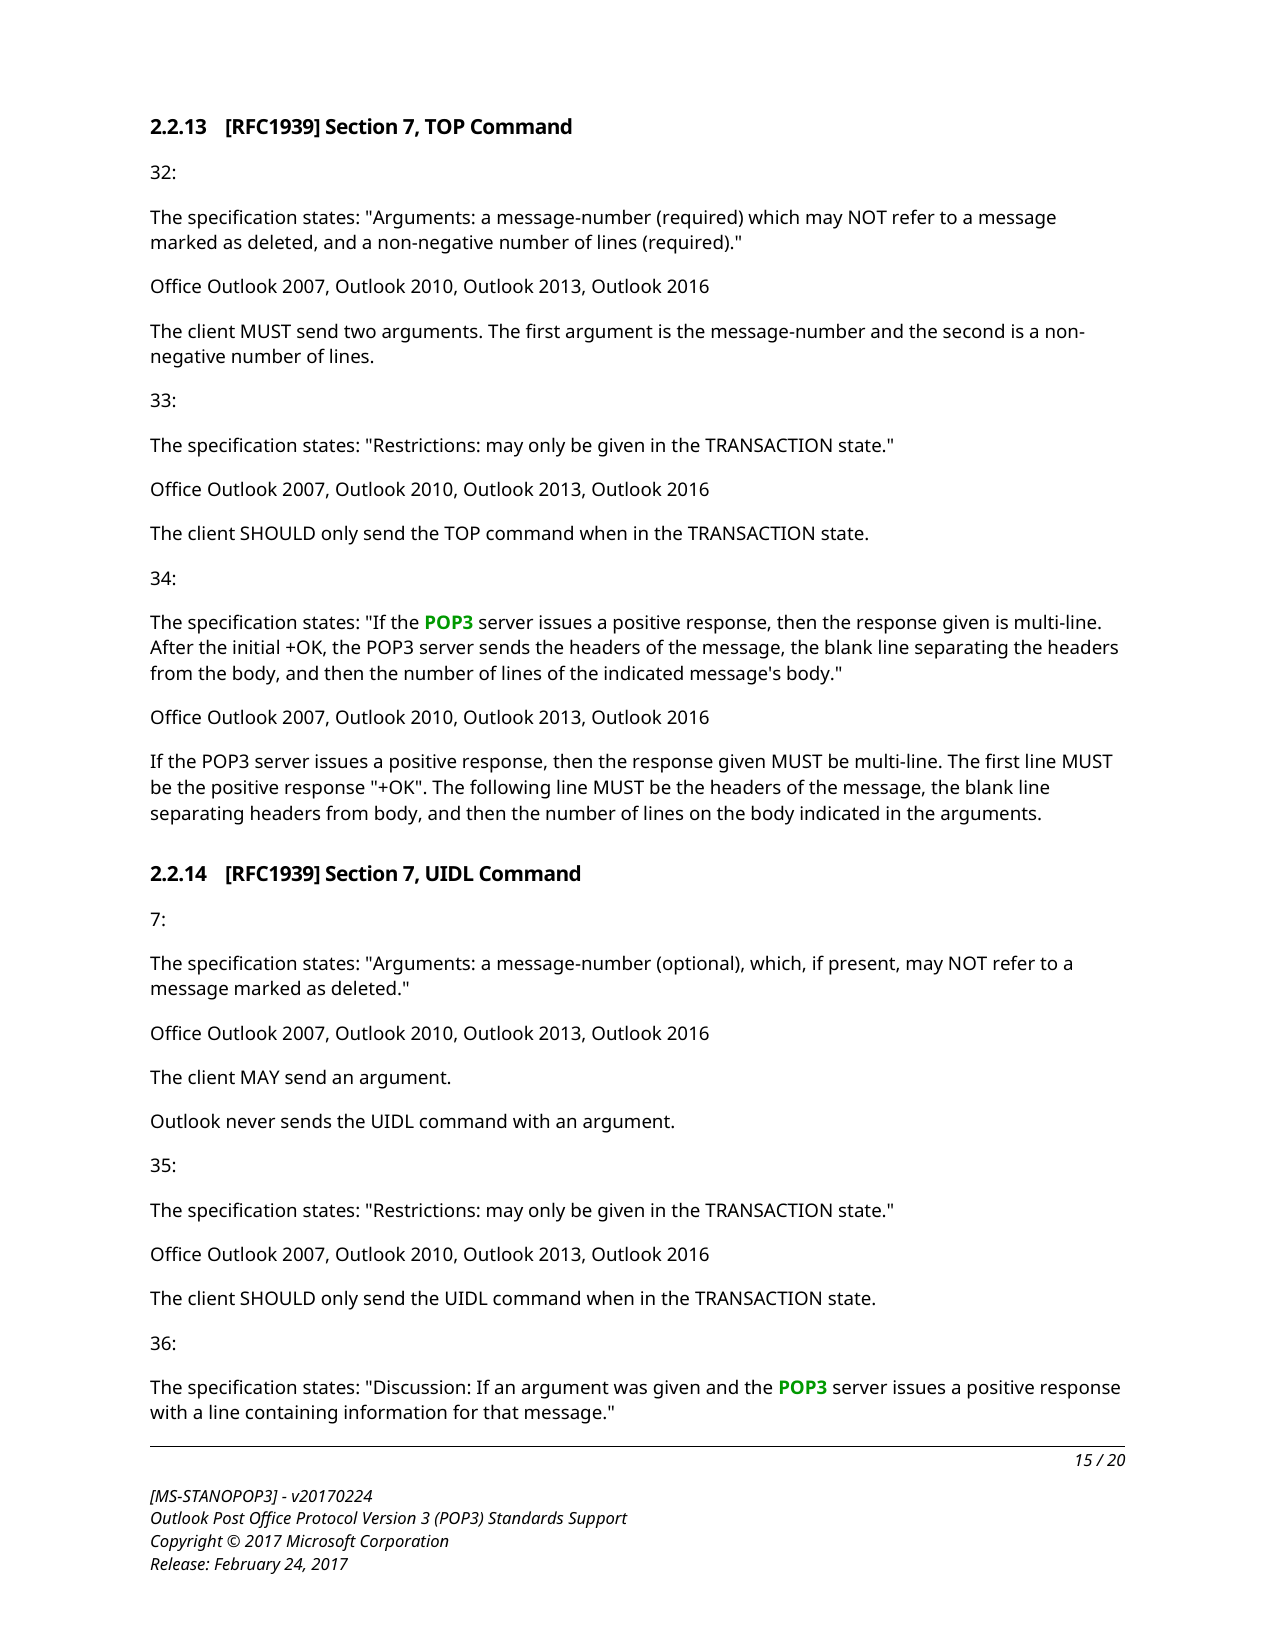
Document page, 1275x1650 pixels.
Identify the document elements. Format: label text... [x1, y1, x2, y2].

text The client SHOULD only send the UIDL command when in the TRANSACTION state. [150, 1286, 1125, 1311]
text Office Outlook 2007, Outlook 2010, Outlook 2013, Outlook 2016 [150, 274, 1125, 299]
text The specification states: "Discussion: If an argument was given and the POP3 server issues a positive response with a line containing information for that message." [150, 1374, 1125, 1425]
text The client SHOULD only send the TOP command when in the TRANSACTION state. [150, 521, 1125, 546]
text V0007: [150, 906, 1125, 931]
text Office Outlook 2007, Outlook 2010, Outlook 2013, Outlook 2016 [150, 704, 1125, 730]
text Office Outlook 2007, Outlook 2010, Outlook 2013, Outlook 2016 [150, 476, 1125, 502]
text The specification states: "Arguments: a message-number (optional), which, if present, may NOT refer to a message marked as deleted." [150, 950, 1125, 1001]
text C0036: [150, 1330, 1125, 1355]
text The client MAY send an argument. [150, 1064, 1125, 1090]
text If the POP3 server issues a positive response, then the response given MUST be multi-line. The first line MUST be the positive response "+OK". The following line MUST be the headers of the message, the blank line separating headers from body, and then the number of lines on the body indicated in the arguments. [150, 749, 1125, 825]
text C0035: [150, 1153, 1125, 1178]
text Office Outlook 2007, Outlook 2010, Outlook 2013, Outlook 2016 [150, 1241, 1125, 1267]
text The specification states: "Restrictions: may only be given in the TRANSACTION state." [150, 1197, 1125, 1222]
text C0032: [150, 160, 1125, 185]
text The specification states: "Arguments: a message-number (required) which may NOT refer to a message marked as deleted, and a non-negative number of lines (required)." [150, 204, 1125, 255]
text C0034: [150, 565, 1125, 590]
text The specification states: "If the POP3 server issues a positive response, then the response given is multi-line. After the initial +OK, the POP3 server sends the headers of the message, the blank line separating the headers from the body, and then the number of lines of the indicated message's body." [150, 609, 1125, 686]
text Office Outlook 2007, Outlook 2010, Outlook 2013, Outlook 2016 [150, 1020, 1125, 1045]
subtitle [RFC1939] Section 7, TOP Command [150, 112, 1125, 141]
text Outlook never sends the UIDL command with an argument. [150, 1108, 1125, 1134]
text The specification states: "Restrictions: may only be given in the TRANSACTION state." [150, 432, 1125, 458]
text The client MUST send two arguments. The first argument is the message-number and the second is a non-negative number of lines. [150, 318, 1125, 369]
subtitle [RFC1939] Section 7, UIDL Command [150, 859, 1125, 887]
text C0033: [150, 388, 1125, 413]
